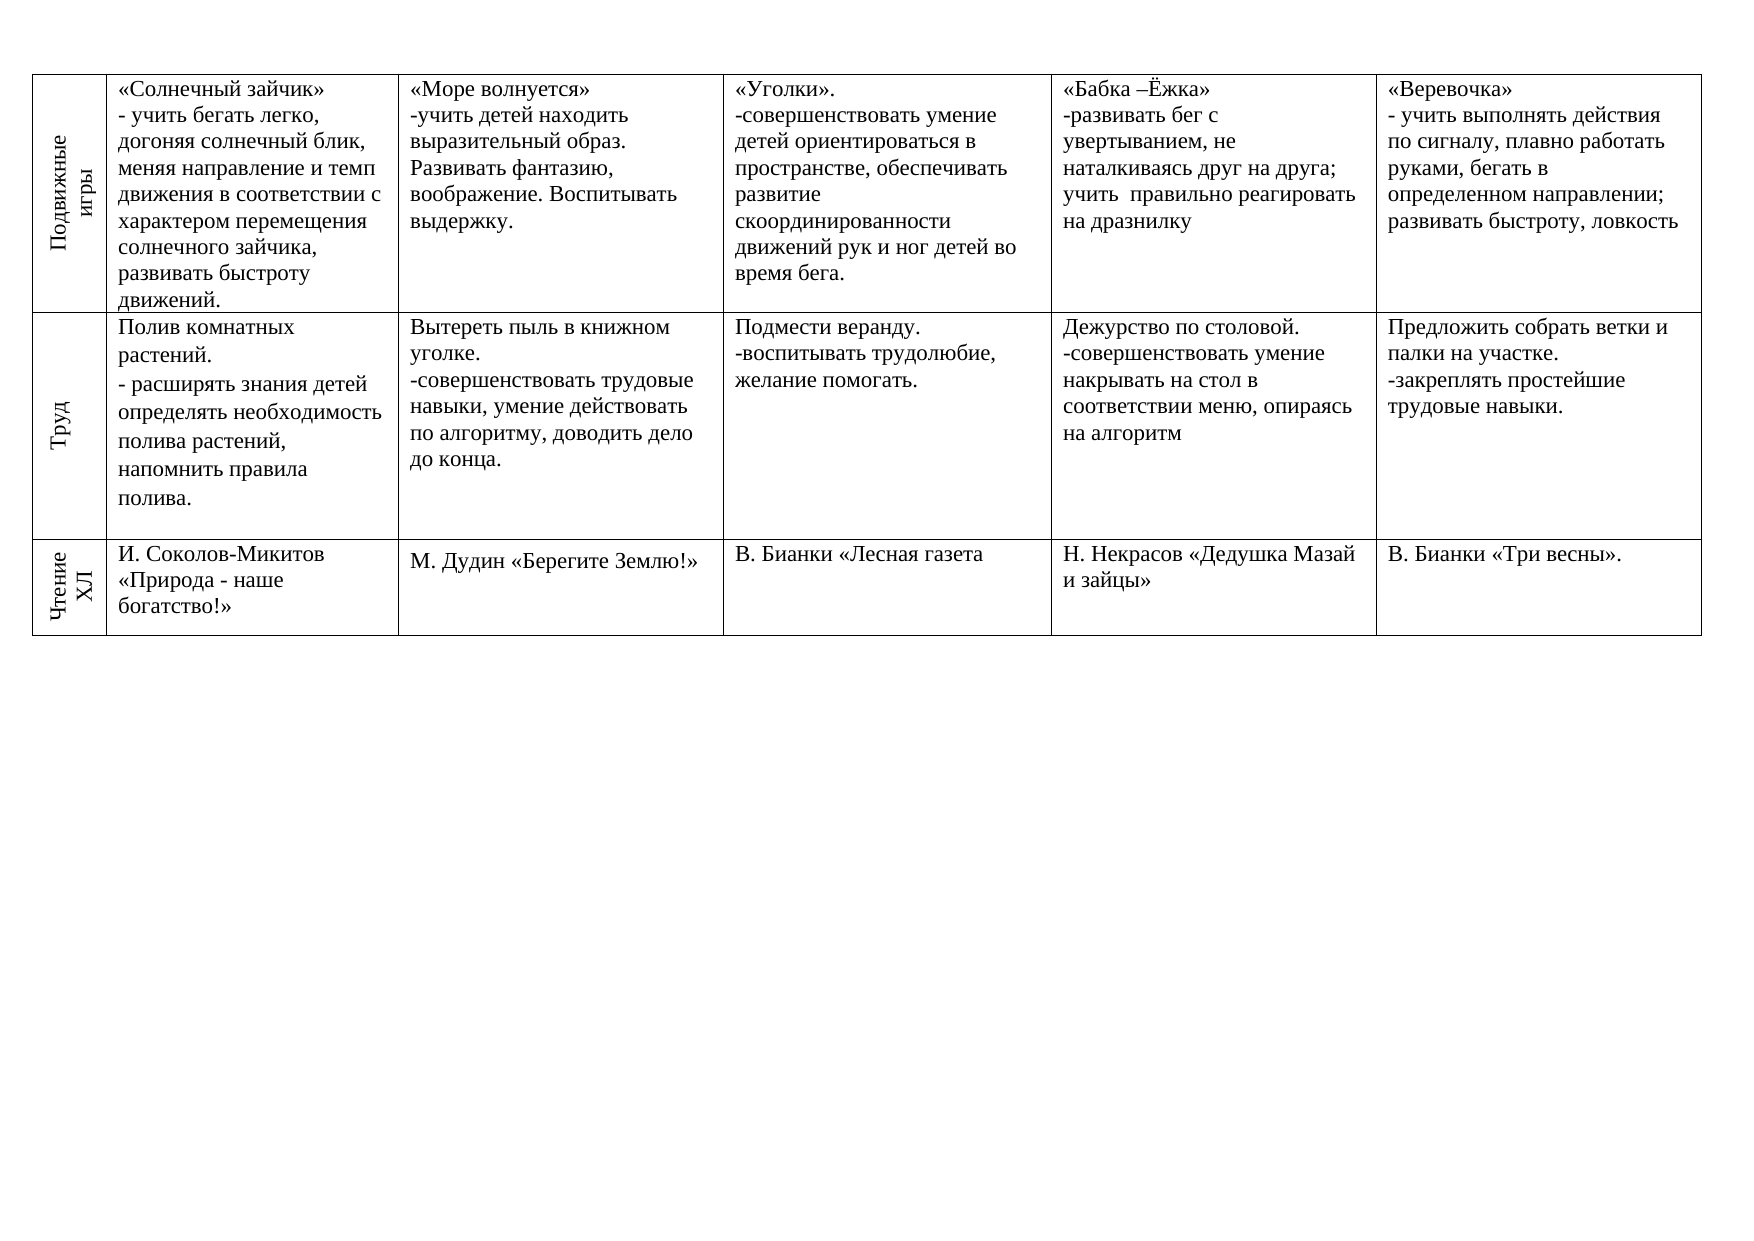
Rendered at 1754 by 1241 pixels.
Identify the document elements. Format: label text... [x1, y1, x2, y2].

table_cell И. Соколов-Микитов «Природа - наше богатство!» [107, 540, 398, 635]
table_cell Подвижные игры [33, 75, 106, 312]
table_cell М. Дудин «Берегите Землю!» [399, 540, 723, 635]
table_cell Вытереть пыль в книжном уголке. -совершенствовать трудовые навыки, умение действовать по алгоритму, доводить дело до конца. [399, 313, 723, 538]
table_cell Чтение ХЛ [33, 540, 106, 635]
table_cell Труд [33, 313, 106, 538]
table_cell В. Бианки «Три весны». [1377, 540, 1701, 635]
table_cell Н. Некрасов «Дедушка Мазай и зайцы» [1052, 540, 1376, 635]
table_cell Дежурство по столовой. -совершенствовать умение накрывать на стол в соответствии меню, опираясь на алгоритм [1052, 313, 1376, 538]
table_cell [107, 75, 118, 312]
table_cell Подмести веранду. -воспитывать трудолюбие, желание помогать. [724, 313, 1051, 538]
table_cell В. Бианки «Лесная газета [724, 540, 1051, 635]
table_cell «Море волнуется» -учить детей находить выразительный образ. Развивать фантазию, воображение. Воспитывать выдержку. [399, 75, 723, 312]
table_cell Полив комнатных растений. - расширять знания детей определять необходимость полива растений, напомнить правила полива. [107, 313, 398, 538]
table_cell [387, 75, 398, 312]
table_cell «Уголки». -совершенствовать умение детей ориентироваться в пространстве, обеспечивать развитие скоординированности движений рук и ног детей во время бега. [724, 75, 1051, 312]
table_cell Предложить собрать ветки и палки на участке. -закреплять простейшие трудовые навыки. [1377, 313, 1701, 538]
table_cell «Веревочка» - учить выполнять действия по сигналу, плавно работать руками, бегать в определенном направлении; развивать быстроту, ловкость [1377, 75, 1701, 312]
table_cell «Бабка –Ёжка» -развивать бег с увертыванием, не наталкиваясь друг на друга; учить правильно реагировать на дразнилку [1052, 75, 1376, 312]
